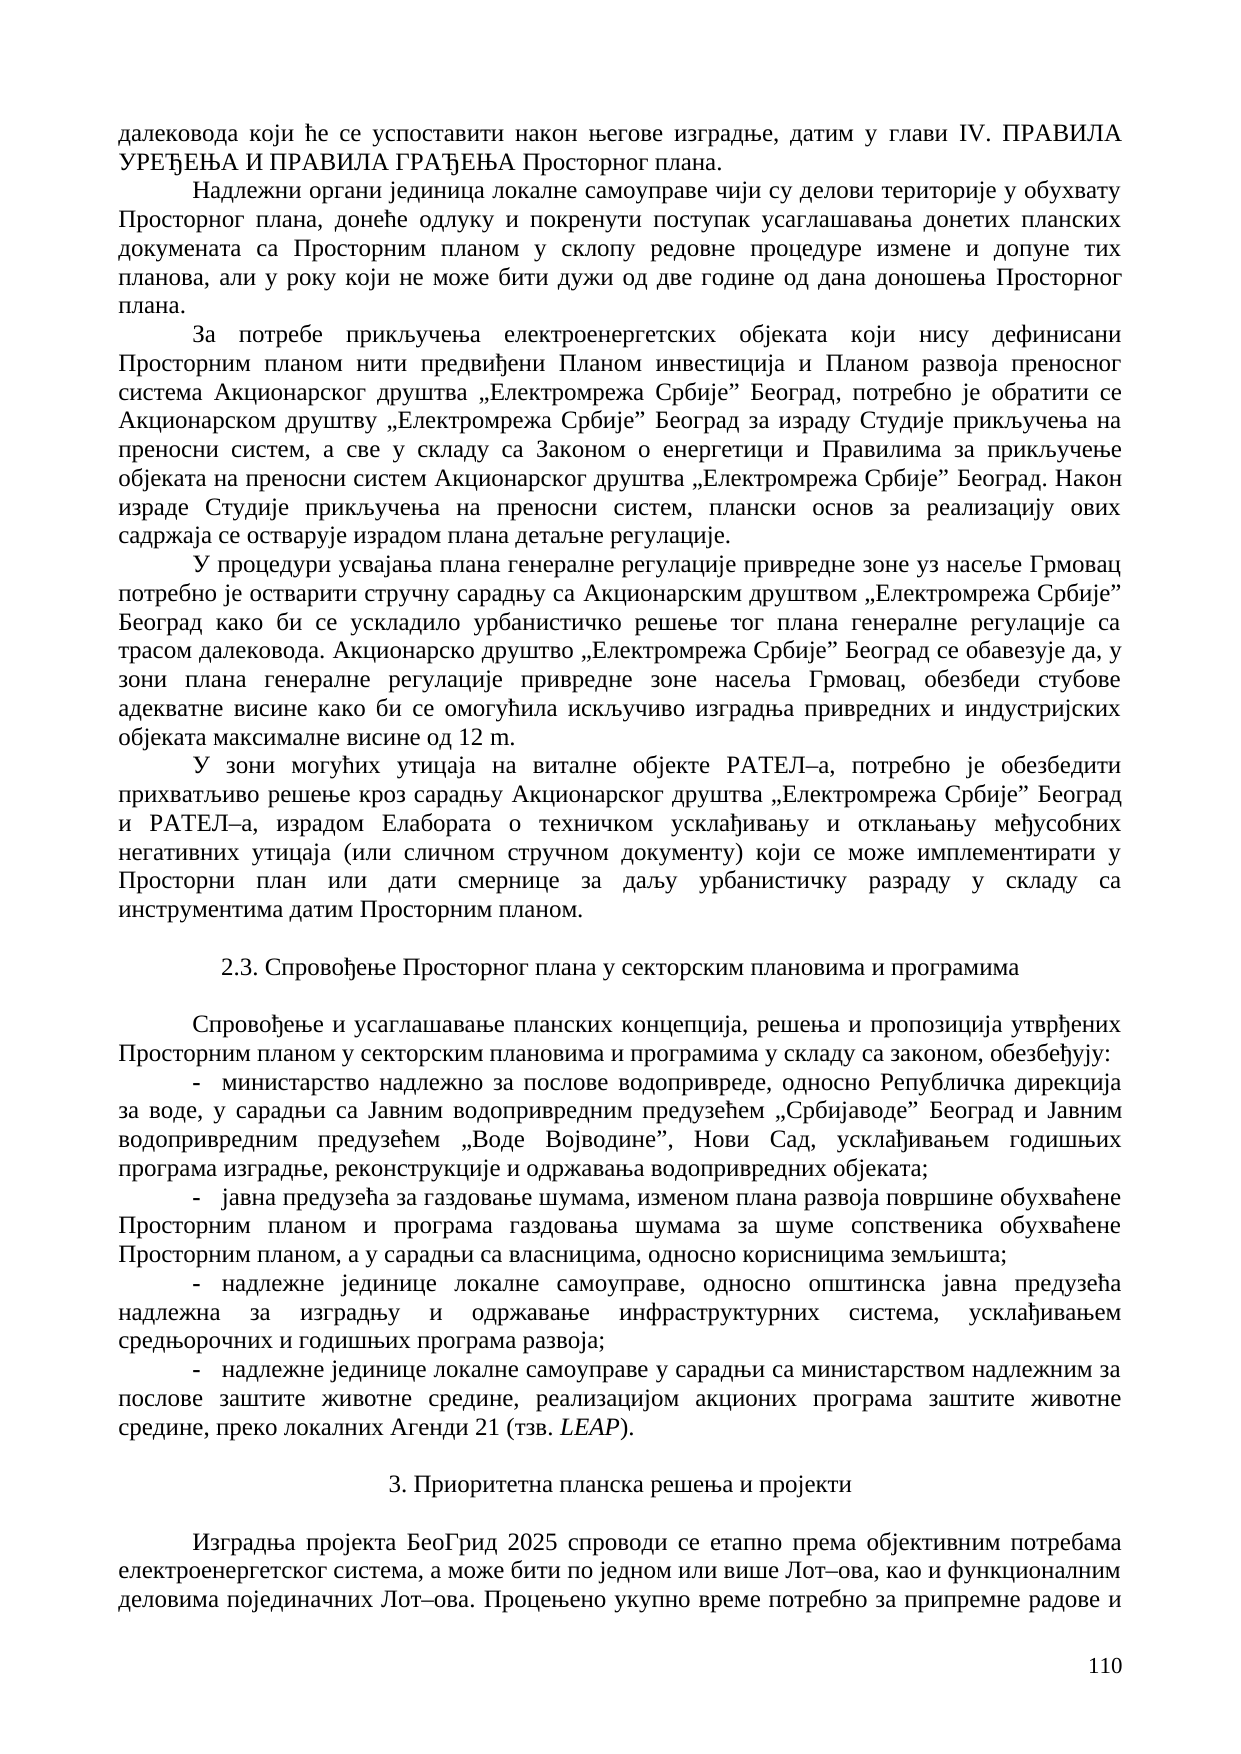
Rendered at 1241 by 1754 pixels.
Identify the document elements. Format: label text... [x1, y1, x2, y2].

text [118, 118, 1122, 176]
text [118, 1527, 1122, 1613]
text Надлежни органи јединица локалне самоуправе чији су делови територије у обухвату Просторног плана, донеће одлуку и покренути поступак усаглашавања донетих планских докумената са Просторним планом у склопу редовне процедуре измене и допуне тих планова, али у року који не може бити дужи од две године од дана доношења Просторног плана. [118, 176, 1122, 319]
list јавнa предузећa за газдовање шумама, изменом плана развоја површине обухваћене Просторним планом и програма газдовања шумама за шуме сопственика обухваћене Просторним планом, а у сарадњи са власницима, односно корисницима земљишта; [118, 1182, 1122, 1268]
text За потребе прикључења електроенергетских објекaта који нису дефинисани Просторним планом нити предвиђени Планом инвестиција и Планом развоја преносног система Акционарског друштва „Електромрежа Србије” Београд, потребно је обратити се Акционарском друштву „Електромрежа Србије” Београд за израду Студије прикључења на преносни систем, а све у складу са Законом о енергетици и Правилима за прикључење објеката на преносни систем Акционарског друштва „Електромрежа Србије” Београд. Након израде Студије прикључења на преносни систем, плански основ за реализацију ових садржаја се остварује израдом плана детаљне регулације. [118, 319, 1122, 549]
subtitle 3. Приоритетна планска решења и пројекти [118, 1469, 1122, 1498]
subtitle 2.3. Спровођење Просторног плана у секторским плановима и програмима [118, 952, 1122, 981]
text У процедури усвајања плана генералне регулације привредне зоне уз насеље Грмовац потребно је остварити стручну сарадњу са Акционарским друштвом „Електромрежа Србије” Београд како би се ускладило урбанистичко решење тог плана генералне регулације са трасом далековода. Акционарско друштво „Електромрежа Србије” Београд се обавезује да, у зони плана генералне регулације привредне зоне насеља Грмовац, обезбеди стубове адекватне висине како би се омогућила искључиво изградња привредних и индустријских објеката максималне висине од 12 m. [118, 549, 1122, 751]
text У зони могућих утицаја на виталне објекте РАТЕЛ–а, потребно је обезбедити прихватљиво решење кроз сарадњу Акционарског друштва „Електромрежа Србије” Београд и РАТЕЛ–а, израдом Елабората о техничком усклађивању и отклањању међусобних негативних утицаја (или сличном стручном документу) који се може имплементирати у Просторни план или дати смернице за даљу урбанистичку разраду у складу са инструментима датим Просторним планом. [118, 751, 1122, 923]
list надлежне јединице локалне самоуправе, односно општинска јавна предузећа надлежна за изградњу и одржавање инфраструктурних система, усклађивањем средњорочних и годишњих програма развоја; [118, 1268, 1122, 1354]
list надлежне јединице локалне самоуправе у сарадњи са министарством надлежним за послове заштите животне средине, реализацијом акционих програма заштите животне средине, преко локалних Агенди 21 (тзв. LEAP). [118, 1354, 1122, 1441]
list министарство надлежно за послове водопривреде, односно Републичка дирекција за воде, у сарадњи са Јавним водопривредним предузећем „Србијаводе” Београд и Јавним водопривредним предузећем „Воде Војводине”, Нови Сад, усклађивањем годишњих програма изградње, реконструкције и одржавања водопривредних објеката; [118, 1067, 1122, 1182]
text Спровођење и усаглашавање планских концепција, решења и пропозиција утврђених Просторним планом у секторским плановима и програмима у складу са законом, обезбеђују: [118, 1009, 1122, 1067]
